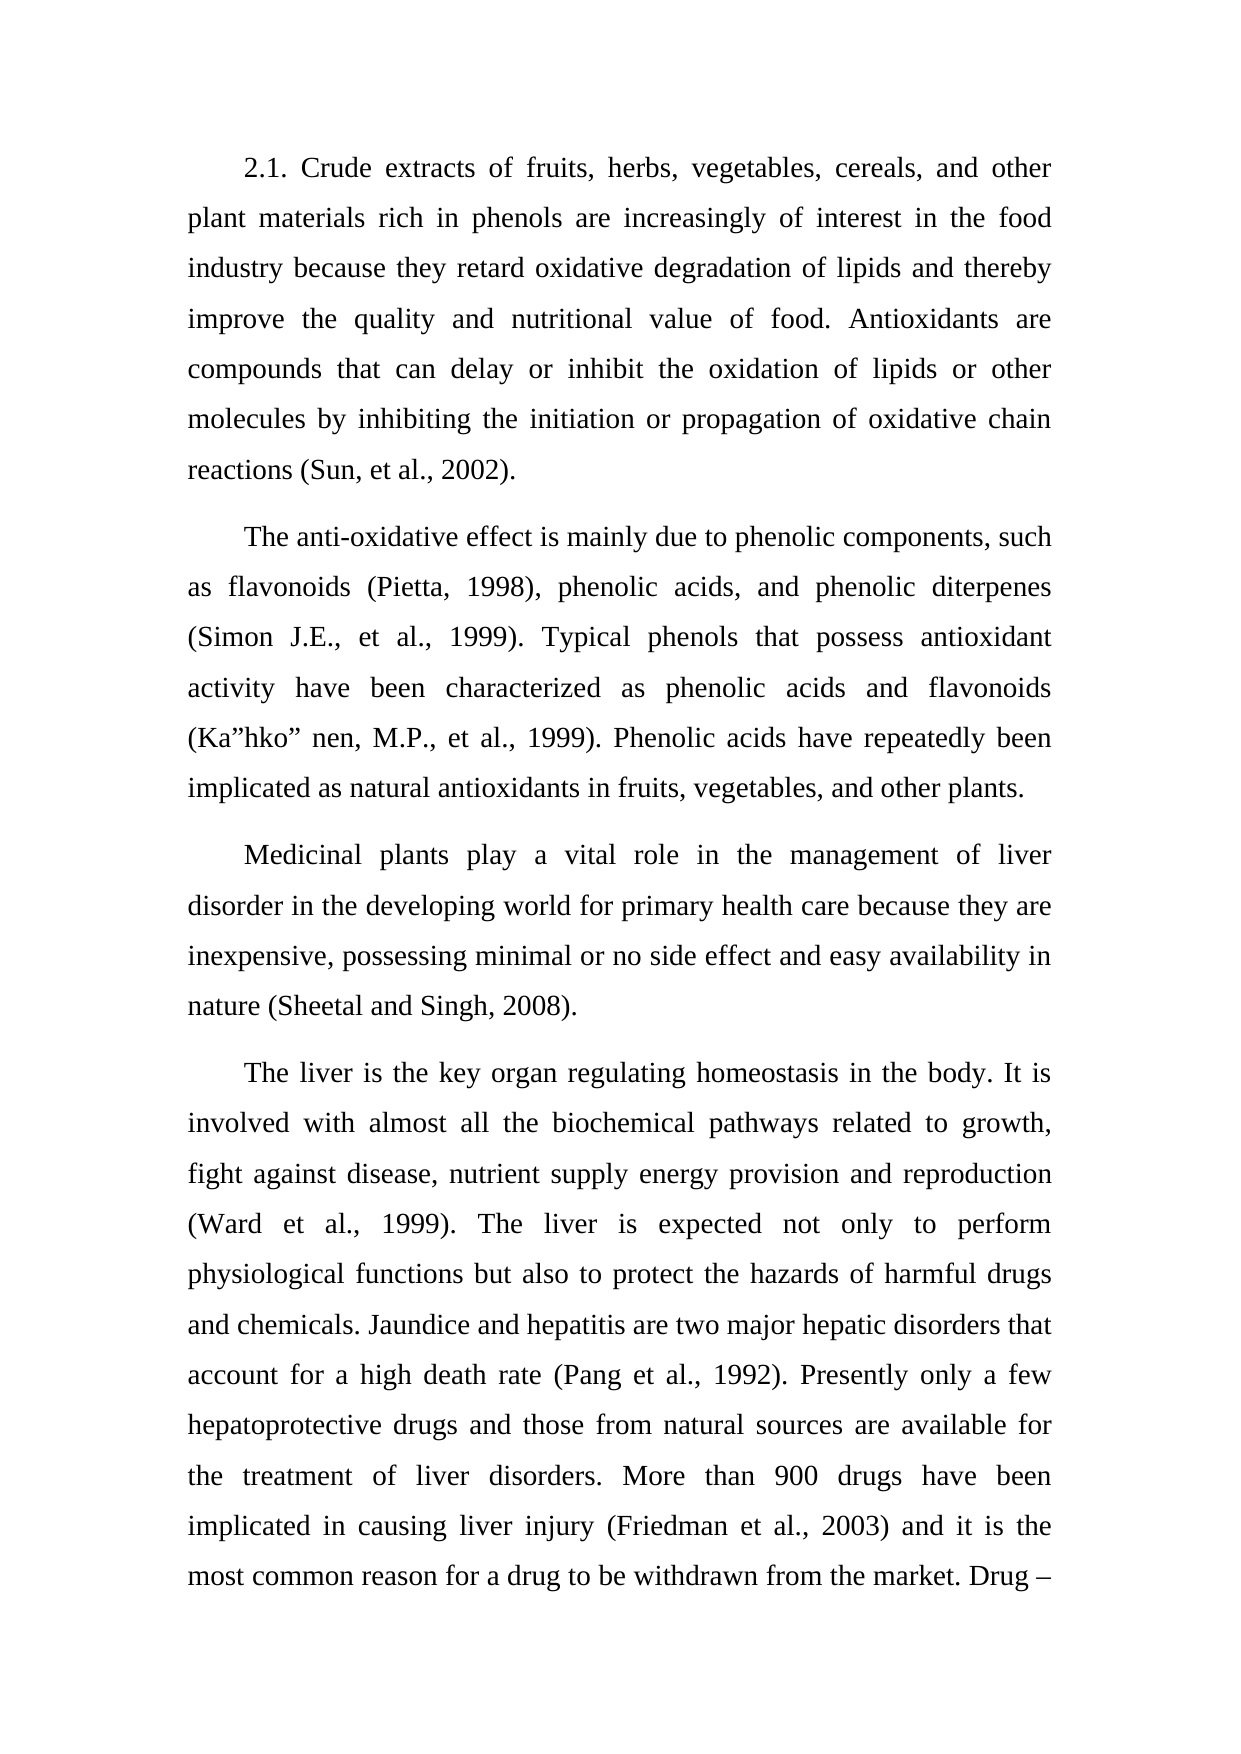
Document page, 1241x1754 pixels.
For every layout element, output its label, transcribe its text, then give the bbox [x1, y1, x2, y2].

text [187, 1055, 1053, 1592]
text Medicinal plants play a vital role in the management of liver disorder in the developing world for primary health care because they are inexpensive, possessing minimal or no side effect and easy availability in nature (Sheetal and Singh, 2008). [187, 837, 1053, 1022]
text 2.1. Crude extracts of fruits, herbs, vegetables, cereals, and other plant materials rich in phenols are increasingly of interest in the food industry because they retard oxidative degradation of lipids and thereby improve the quality and nutritional value of food. Antioxidants are compounds that can delay or inhibit the oxidation of lipids or other molecules by inhibiting the initiation or propagation of oxidative chain reactions (Sun, et al., 2002). [187, 150, 1053, 485]
text The anti-oxidative effect is mainly due to phenolic components, such as flavonoids (Pietta, 1998), phenolic acids, and phenolic diterpenes (Simon J.E., et al., 1999). Typical phenols that possess antioxidant activity have been characterized as phenolic acids and flavonoids (Ka”hko” nen, M.P., et al., 1999). Phenolic acids have repeatedly been implicated as natural antioxidants in fruits, vegetables, and other plants. [187, 519, 1053, 804]
